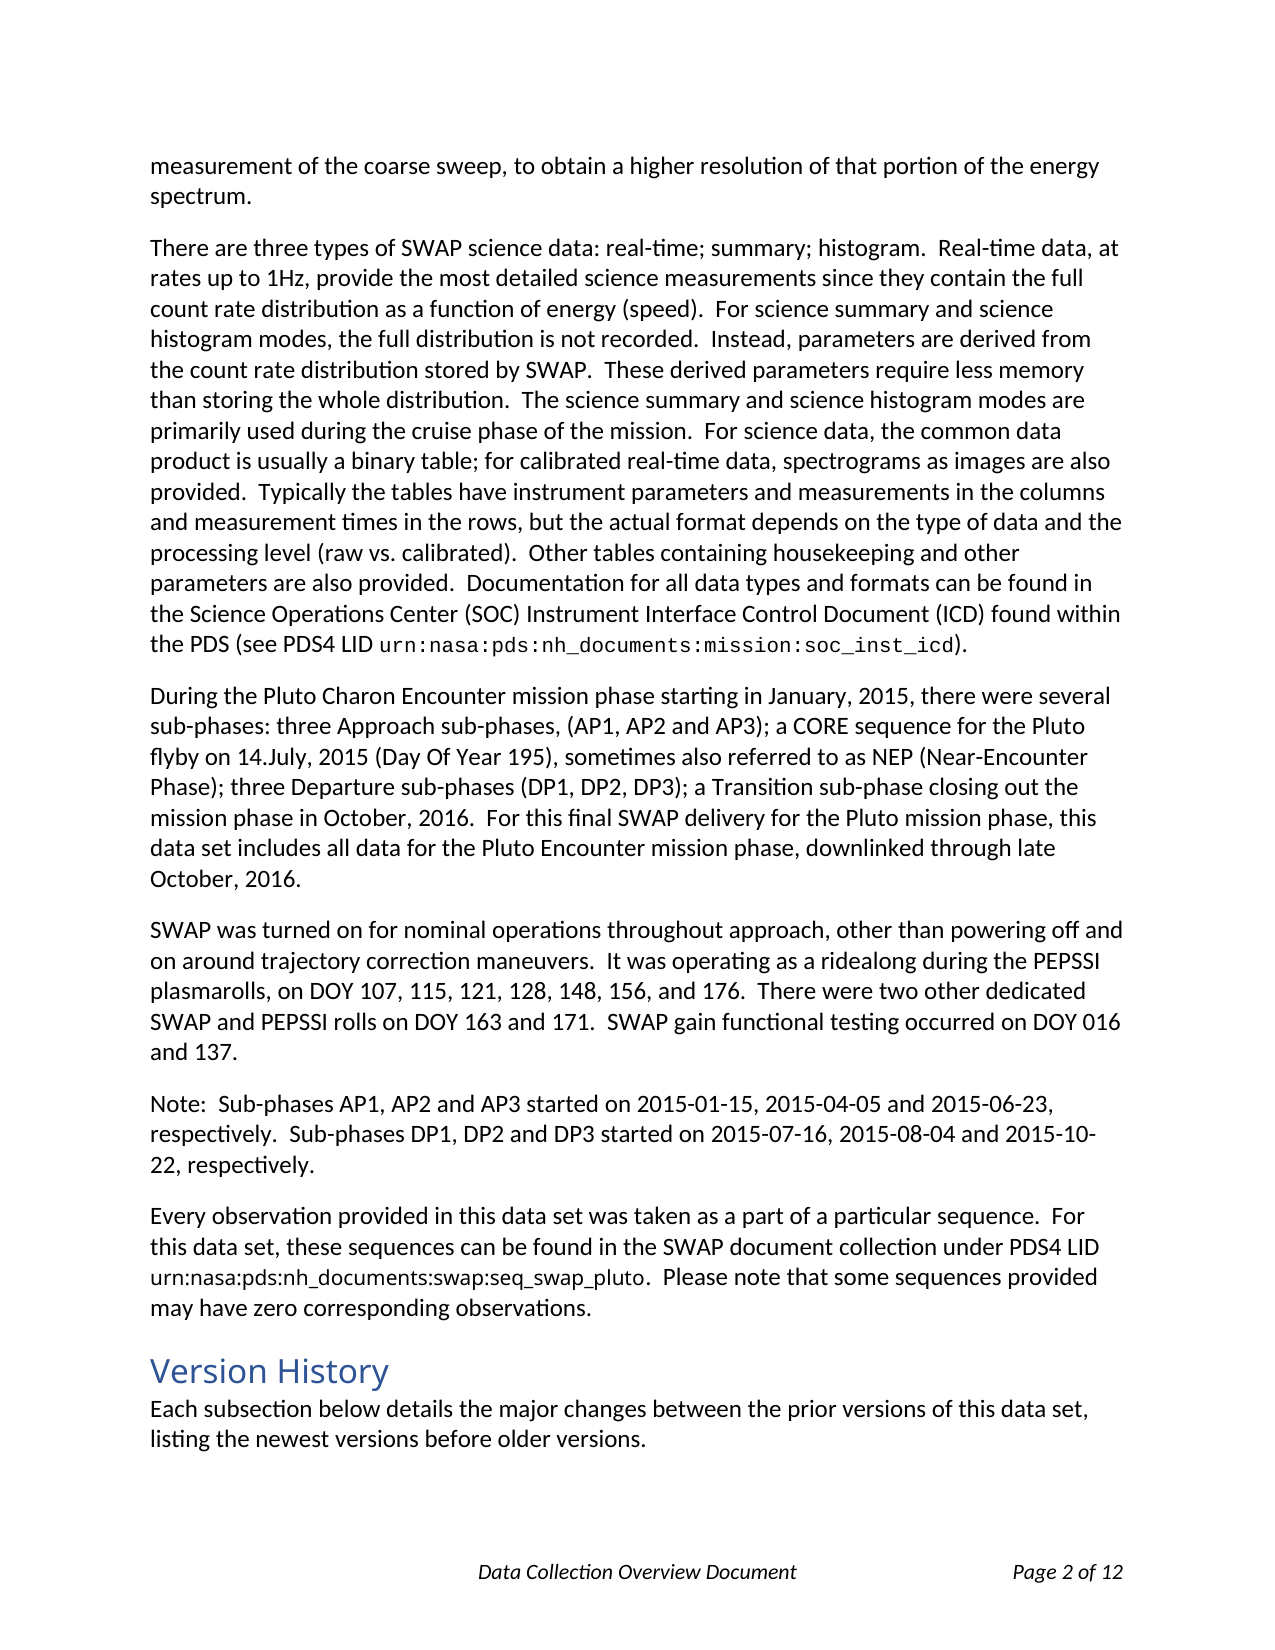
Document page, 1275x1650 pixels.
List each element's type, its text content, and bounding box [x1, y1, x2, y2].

text There are three types of SWAP science data: real-time; summary; histogram. Real-time data, at rates up to 1Hz, provide the most detailed science measurements since they contain the full count rate distribution as a function of energy (speed). For science summary and science histogram modes, the full distribution is not recorded. Instead, parameters are derived from the count rate distribution stored by SWAP. These derived parameters require less memory than storing the whole distribution. The science summary and science histogram modes are primarily used during the cruise phase of the mission. For science data, the common data product is usually a binary table; for calibrated real-time data, spectrograms as images are also provided. Typically the tables have instrument parameters and measurements in the columns and measurement times in the rows, but the actual format depends on the type of data and the processing level (raw vs. calibrated). Other tables containing housekeeping and other parameters are also provided. Documentation for all data types and formats can be found in the Science Operations Center (SOC) Instrument Interface Control Document (ICD) found within the PDS (see PDS4 LID urn:nasa:pds:nh_documents:mission:soc_inst_icd). [150, 232, 1125, 659]
text SWAP was turned on for nominal operations throughout approach, other than powering off and on around trajectory correction maneuvers. It was operating as a ridealong during the PEPSSI plasmarolls, on DOY 107, 115, 121, 128, 148, 156, and 176. There were two other dedicated SWAP and PEPSSI rolls on DOY 163 and 171. SWAP gain functional testing occurred on DOY 016 and 137. [150, 914, 1125, 1067]
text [150, 150, 1125, 211]
text During the Pluto Charon Encounter mission phase starting in January, 2015, there were several sub-phases: three Approach sub-phases, (AP1, AP2 and AP3); a CORE sequence for the Pluto flyby on 14.July, 2015 (Day Of Year 195), sometimes also referred to as NEP (Near-Encounter Phase); three Departure sub-phases (DP1, DP2, DP3); a Transition sub-phase closing out the mission phase in October, 2016. For this final SWAP delivery for the Pluto mission phase, this data set includes all data for the Pluto Encounter mission phase, downlinked through late October, 2016. [150, 680, 1125, 894]
text Note: Sub-phases AP1, AP2 and AP3 started on 2015-01-15, 2015-04-05 and 2015-06-23, respectively. Sub-phases DP1, DP2 and DP3 started on 2015-07-16, 2015-08-04 and 2015-10-22, respectively. [150, 1088, 1125, 1179]
text Every observation provided in this data set was taken as a part of a particular sequence. For this data set, these sequences can be found in the SWAP document collection under PDS4 LID urn:nasa:pds:nh_documents:swap:seq_swap_pluto. Please note that some sequences provided may have zero corresponding observations. [150, 1200, 1125, 1322]
text Each subsection below details the major changes between the prior versions of this data set, listing the newest versions before older versions. [150, 1393, 1125, 1454]
subtitle Version History [150, 1347, 1125, 1393]
